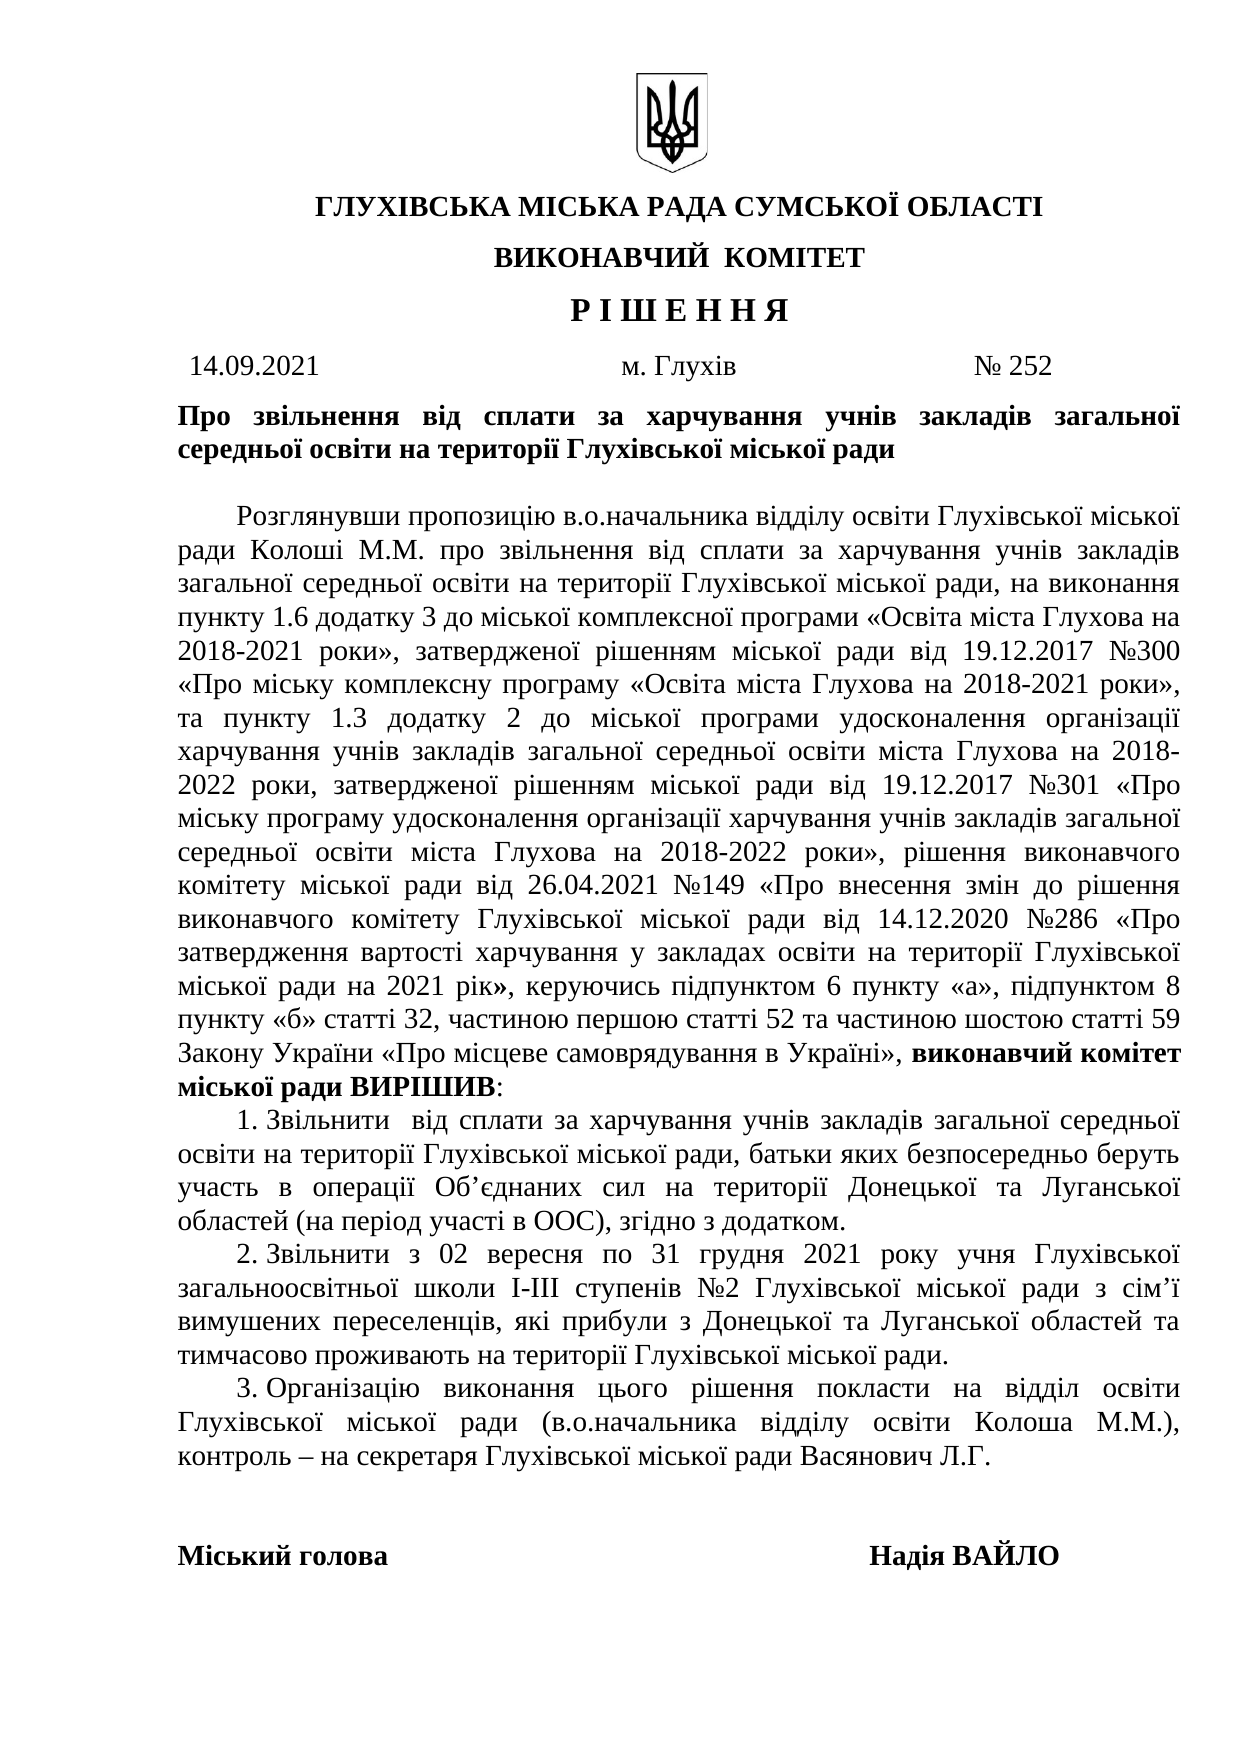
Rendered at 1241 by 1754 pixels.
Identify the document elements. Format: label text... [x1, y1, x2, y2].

list Звільнити з 02 вересня по 31 грудня 2021 року учня Глухівської загальноосвітньої школи І-ІІІ ступенів №2 Глухівської міської ради з сім’ї вимушених переселенців, які прибули з Донецької та Луганської областей та тимчасово проживають на території Глухівської міської ради. [177, 1236, 1181, 1371]
table_header 14.09.2021 [177, 348, 511, 398]
subtitle ВИКОНАВЧИЙ КОМІТЕТ [177, 240, 1181, 273]
text Міський голова Надія ВАЙЛО [177, 1538, 1181, 1572]
table_header м. Глухів [511, 348, 846, 398]
table_header № 252 [846, 348, 1180, 398]
text Про звільнення від сплати за харчування учнів закладів загальної середньої освіти на території Глухівської міської ради [177, 398, 1181, 465]
subtitle Р І Ш Е Н Н Я [177, 290, 1181, 328]
picture [636, 73, 708, 173]
text Розглянувши пропозицію в.о.начальника відділу освіти Глухівської міської ради Колоші М.М. про звільнення від сплати за харчування учнів закладів загальної середньої освіти на території Глухівської міської ради, на виконання пункту 1.6 додатку 3 до міської комплексної програми «Освіта міста Глухова на 2018-2021 роки», затвердженої рішенням міської ради від 19.12.2017 №300 «Про міську комплексну програму «Освіта міста Глухова на 2018-2021 роки», та пункту 1.3 додатку 2 до міської програми удосконалення організації харчування учнів закладів загальної середньої освіти міста Глухова на 2018-2022 роки, затвердженої рішенням міської ради від 19.12.2017 №301 «Про міську програму удосконалення організації харчування учнів закладів загальної середньої освіти міста Глухова на 2018-2022 роки», рішення виконавчого комітету міської ради від 26.04.2021 №149 «Про внесення змін до рішення виконавчого комітету Глухівської міської ради від 14.12.2020 №286 «Про затвердження вартості харчування у закладах освіти на території Глухівської міської ради на 2021 рік», керуючись підпунктом 6 пункту «а», підпунктом 8 пункту «б» статті 32, частиною першою статті 52 та частиною шостою статті 59 Закону України «Про місцеве самоврядування в Україні», виконавчий комітет міської ради ВИРІШИВ: [177, 498, 1181, 1102]
subtitle ГЛУХІВСЬКА МІСЬКА РАДА СУМСЬКОЇ ОБЛАСТІ [177, 189, 1181, 223]
list Звільнити від сплати за харчування учнів закладів загальної середньої освіти на території Глухівської міської ради, батьки яких безпосередньо беруть участь в операції Об’єднаних сил на території Донецької та Луганської областей (на період участі в ООС), згідно з додатком. [177, 1102, 1181, 1236]
list Організацію виконання цього рішення покласти на відділ освіти Глухівської міської ради (в.о.начальника відділу освіти Колоша М.М.), контроль – на секретаря Глухівської міської ради Васянович Л.Г. [177, 1371, 1181, 1471]
